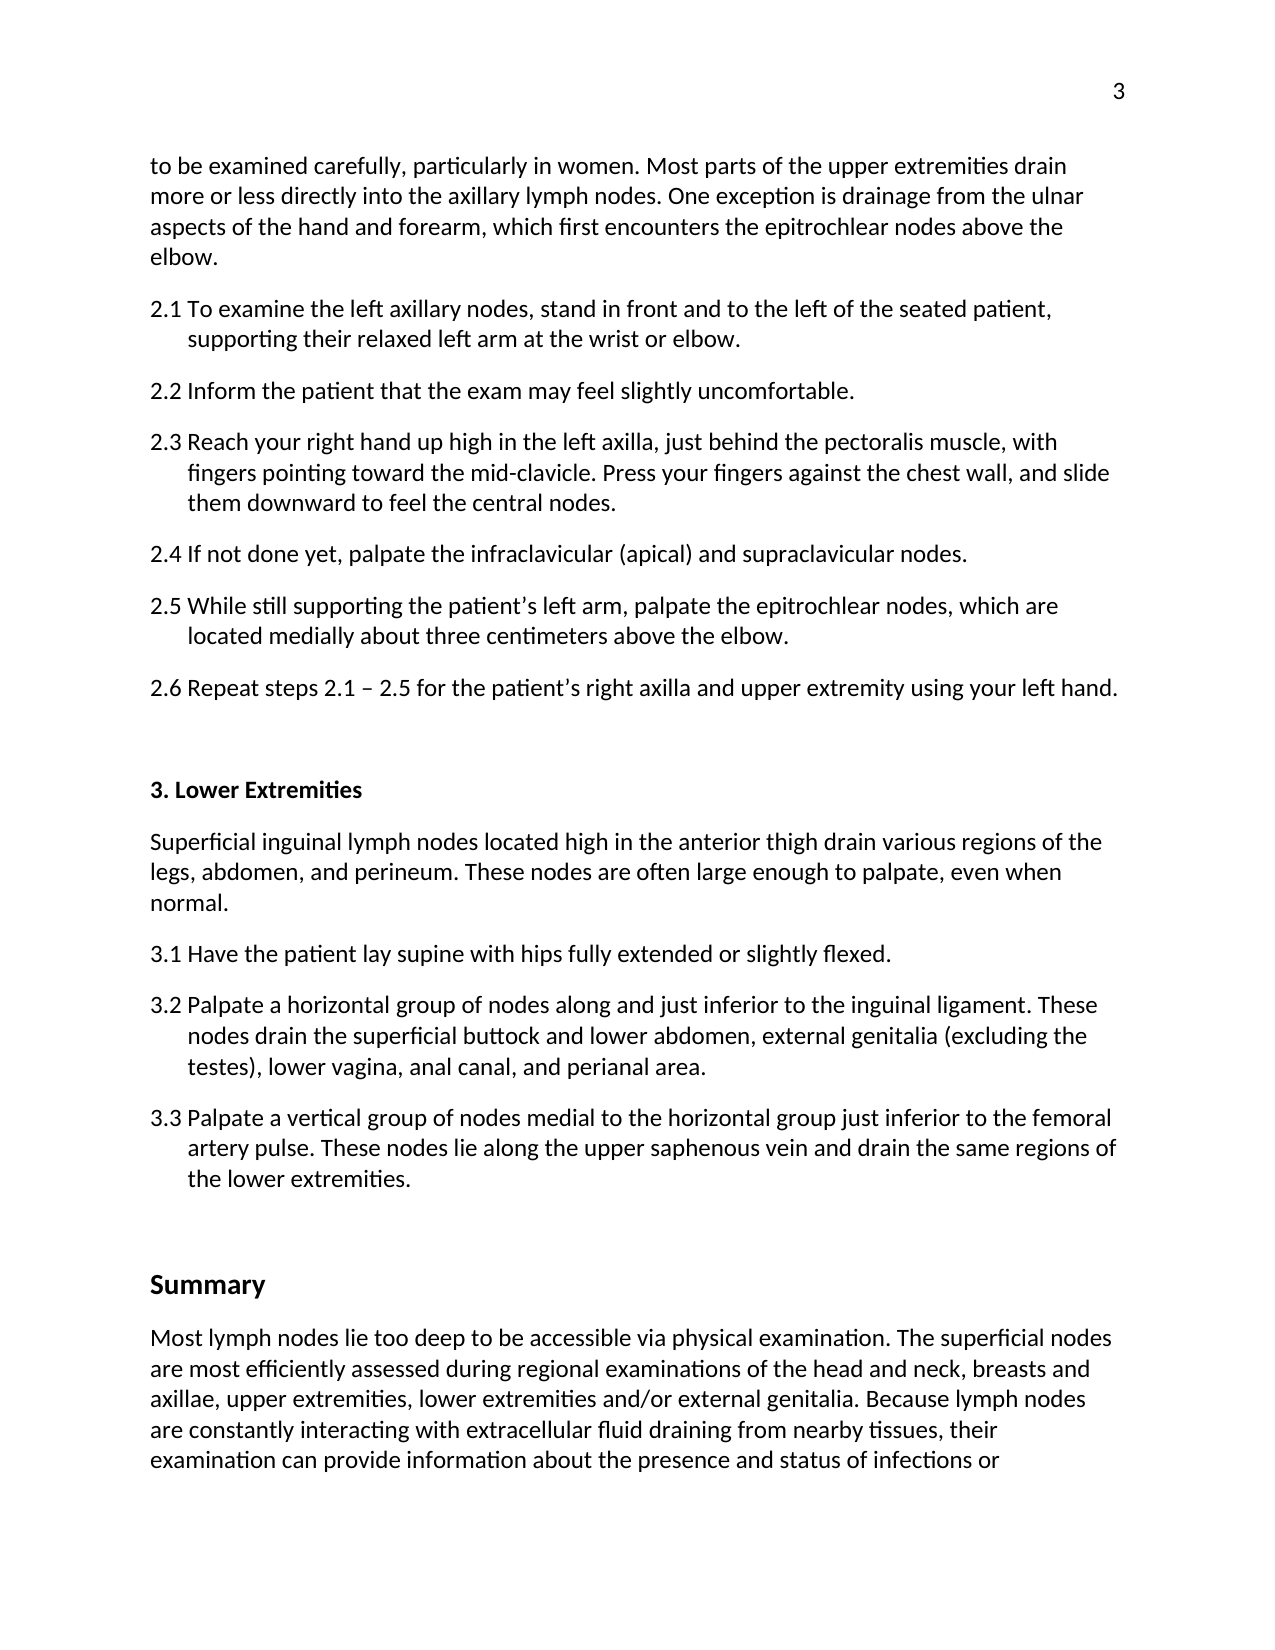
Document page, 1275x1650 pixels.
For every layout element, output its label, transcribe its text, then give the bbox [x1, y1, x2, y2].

text Superficial inguinal lymph nodes located high in the anterior thigh drain various regions of the legs, abdomen, and perineum. These nodes are often large enough to palpate, even when normal. [150, 826, 1125, 917]
text 2.2 Inform the patient that the exam may feel slightly uncomfortable. [150, 375, 1125, 405]
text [150, 1322, 1125, 1475]
text 3.1 Have the patient lay supine with hips fully extended or slightly flexed. [150, 938, 1125, 969]
text Summary [150, 1266, 1125, 1301]
text 2.5 While still supporting the patient’s left arm, palpate the epitrochlear nodes, which are located medially about three centimeters above the elbow. [150, 590, 1125, 651]
text 3.3 Palpate a vertical group of nodes medial to the horizontal group just inferior to the femoral artery pulse. These nodes lie along the upper saphenous vein and drain the same regions of the lower extremities. [150, 1102, 1125, 1193]
text 2.6 Repeat steps 2.1 – 2.5 for the patient’s right axilla and upper extremity using your left hand. [150, 672, 1125, 702]
text 2.4 If not done yet, palpate the infraclavicular (apical) and supraclavicular nodes. [150, 538, 1125, 569]
text 3. Lower Extremities [150, 774, 1125, 805]
text 2.3 Reach your right hand up high in the left axilla, just behind the pectoralis muscle, with fingers pointing toward the mid-clavicle. Press your fingers against the chest wall, and slide them downward to feel the central nodes. [150, 426, 1125, 518]
text 3.2 Palpate a horizontal group of nodes along and just inferior to the inguinal ligament. These nodes drain the superficial buttock and lower abdomen, external genitalia (excluding the testes), lower vagina, anal canal, and perianal area. [150, 989, 1125, 1081]
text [150, 150, 1125, 272]
text 2.1 To examine the left axillary nodes, stand in front and to the left of the seated patient, supporting their relaxed left arm at the wrist or elbow. [150, 293, 1125, 354]
